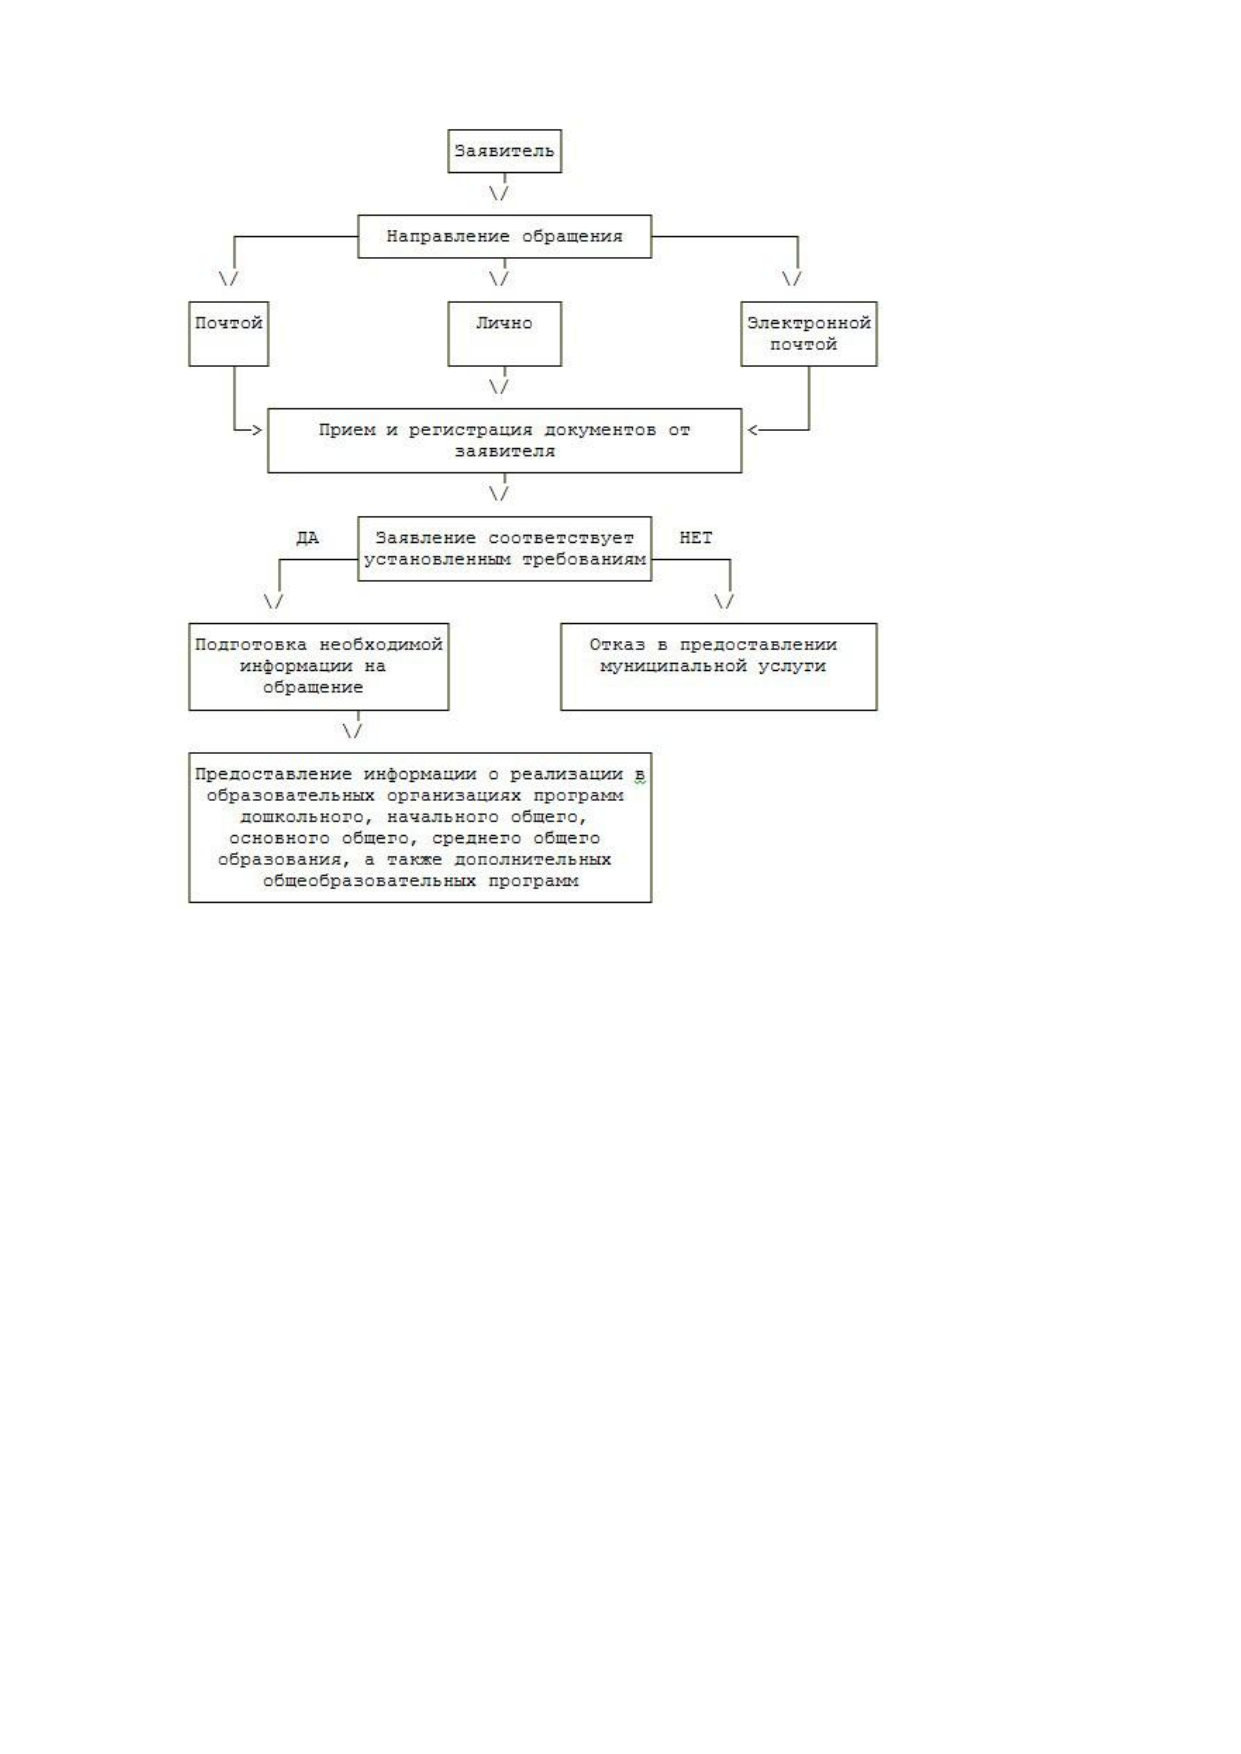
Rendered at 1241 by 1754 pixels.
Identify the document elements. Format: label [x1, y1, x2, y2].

picture [177, 118, 884, 909]
